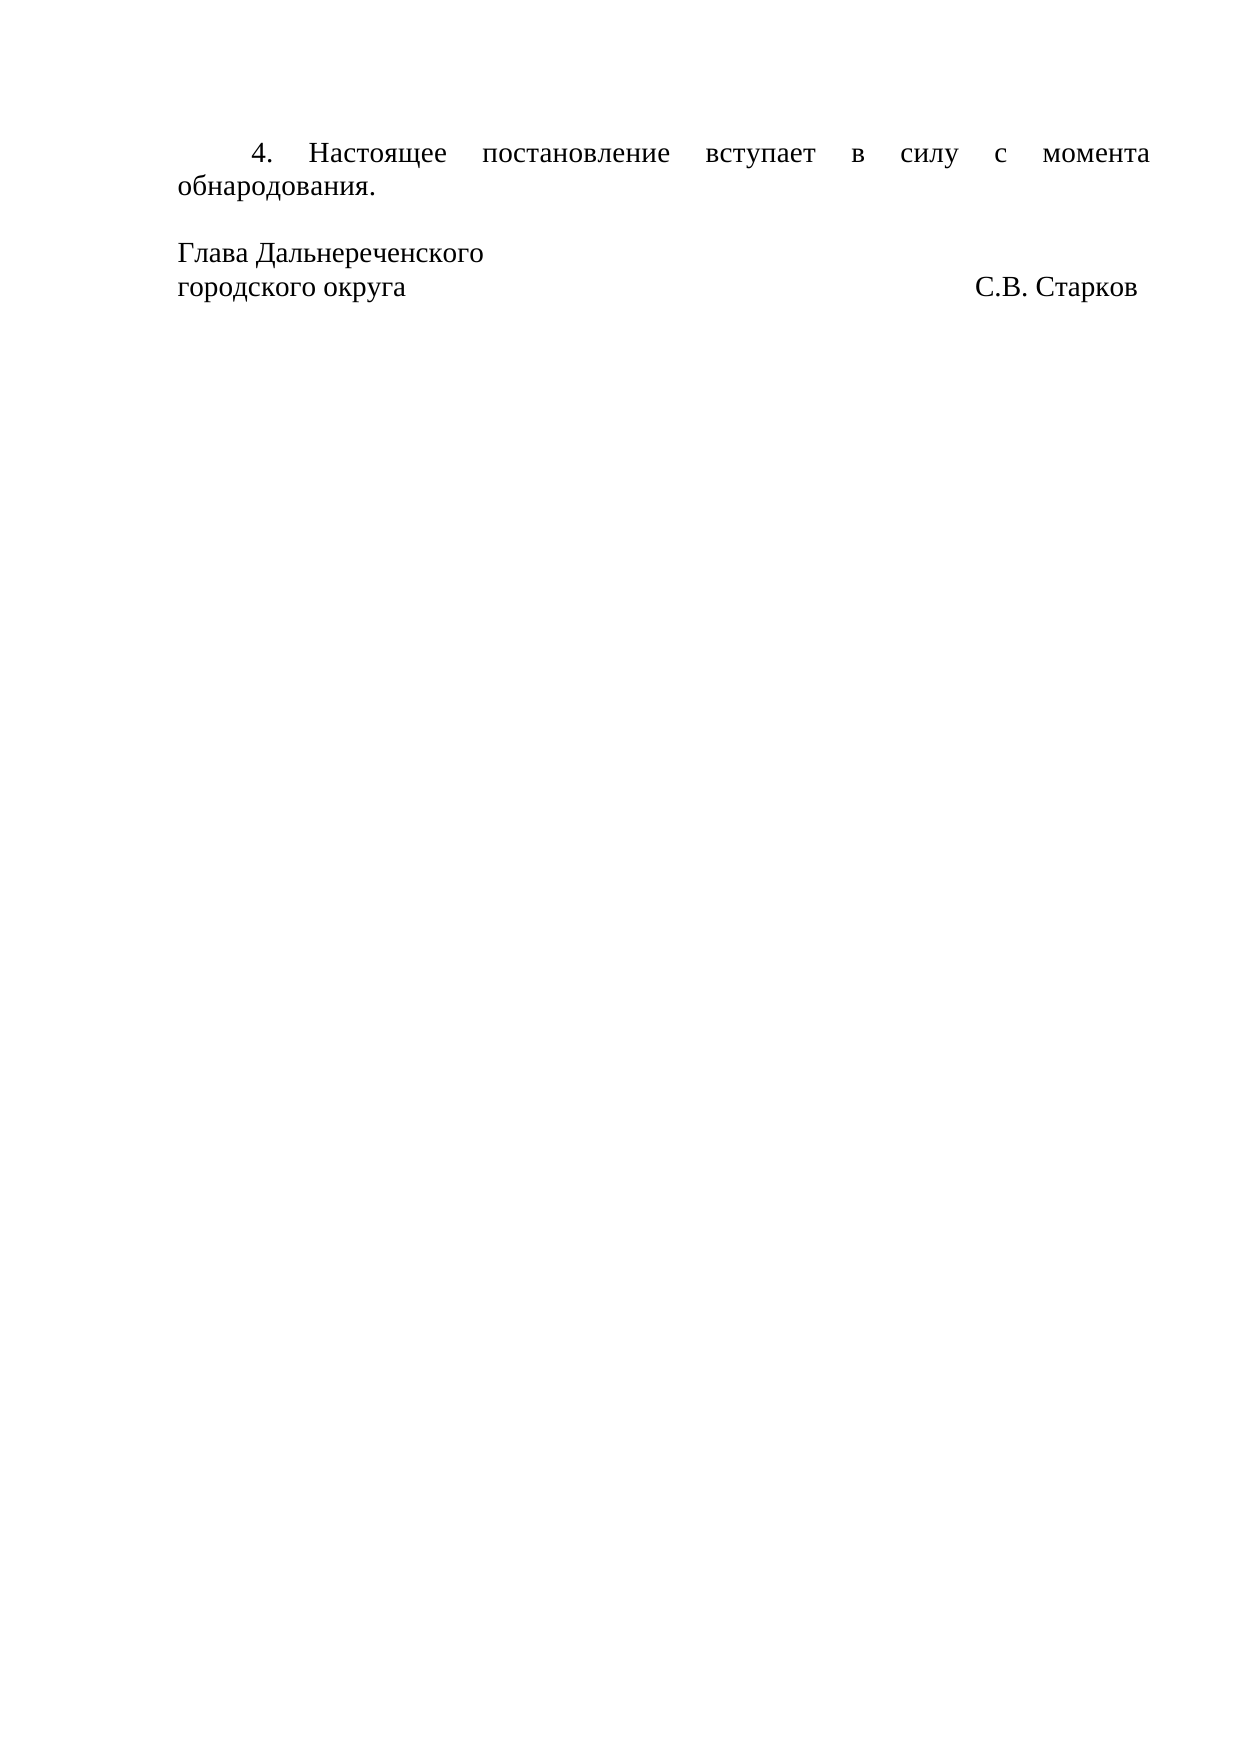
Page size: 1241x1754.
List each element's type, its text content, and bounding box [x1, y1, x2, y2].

text городского округа С.В. Старков [177, 269, 1152, 303]
text 4. Настоящее постановление вступает в силу с момента обнародования. [177, 135, 1152, 202]
text Глава Дальнереченского [177, 236, 1152, 269]
